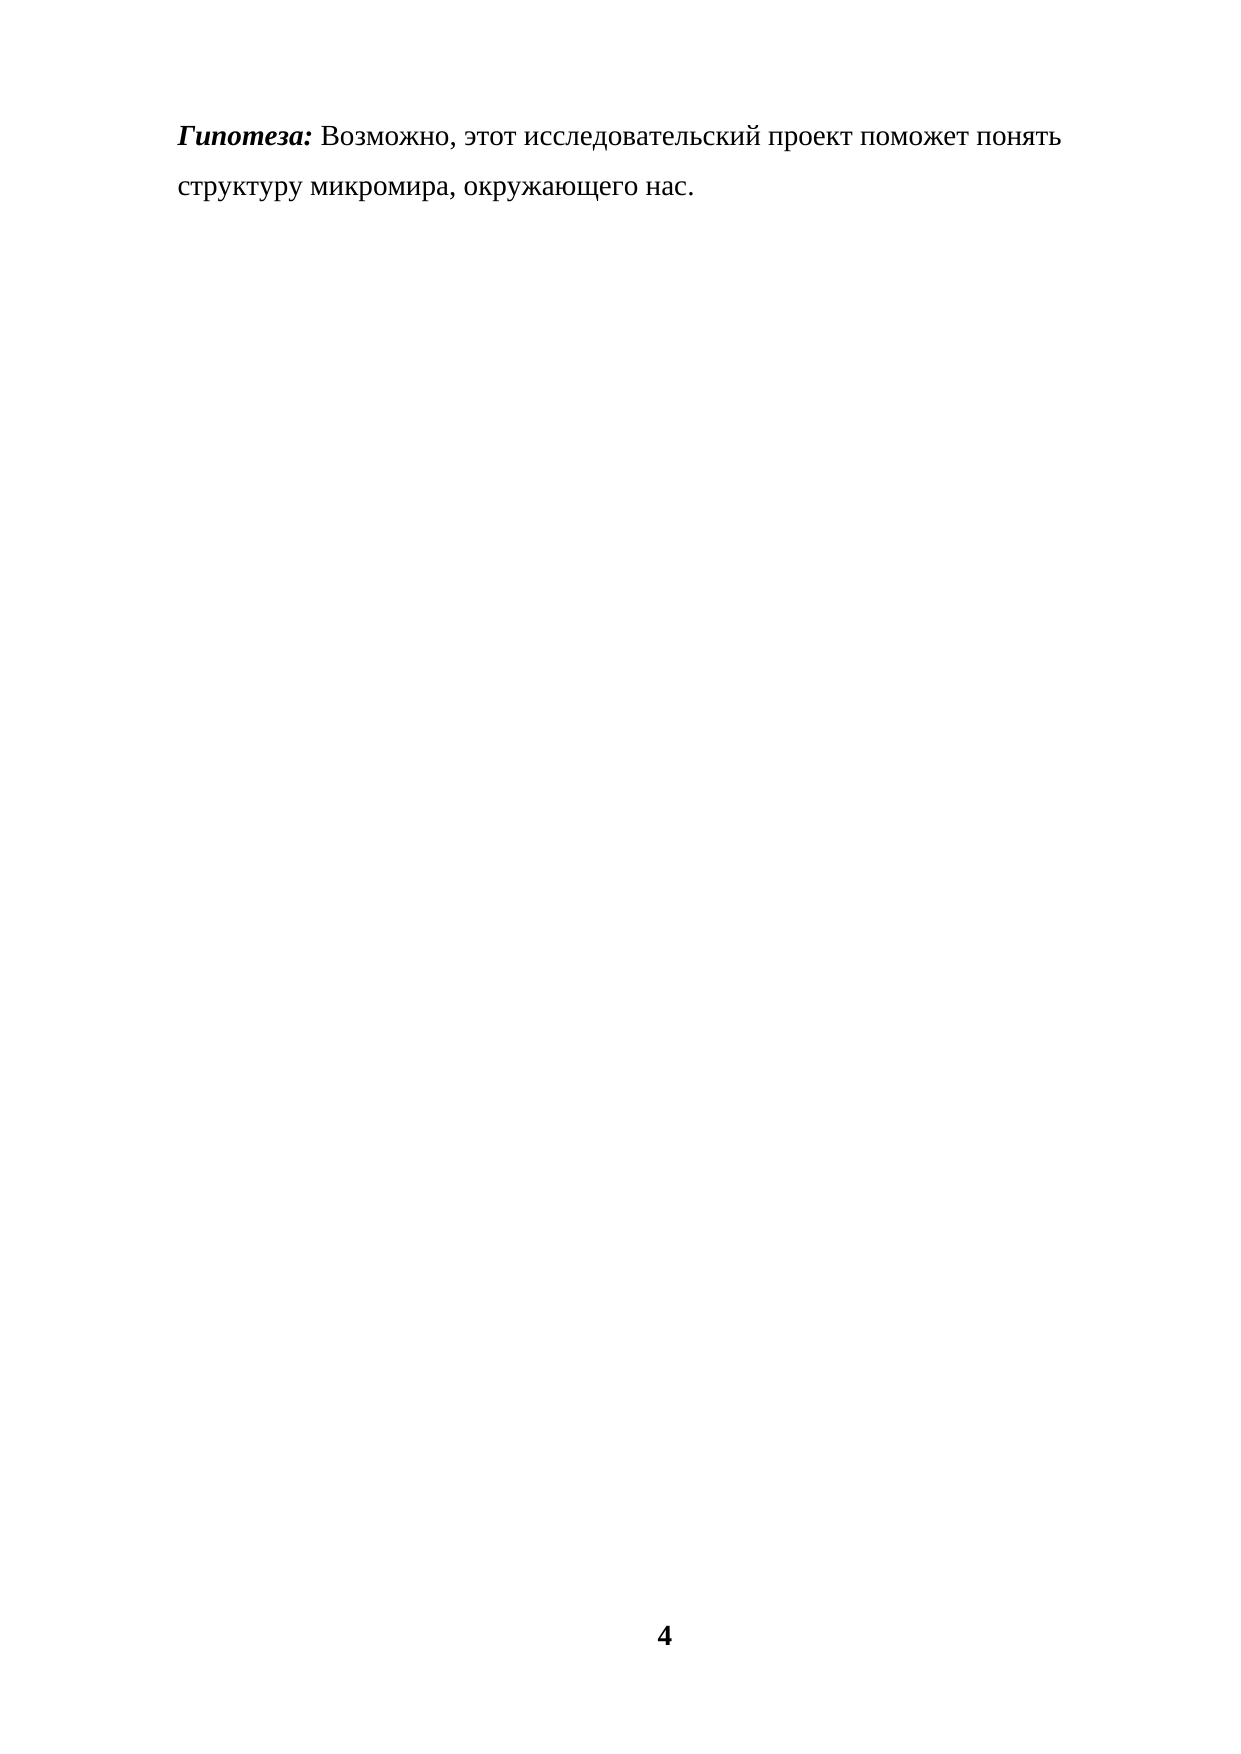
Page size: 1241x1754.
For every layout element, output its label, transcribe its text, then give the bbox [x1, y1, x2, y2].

text Гипотеза: Возможно, этот исследовательский проект поможет понять структуру микромира, окружающего нас. [177, 118, 1152, 202]
